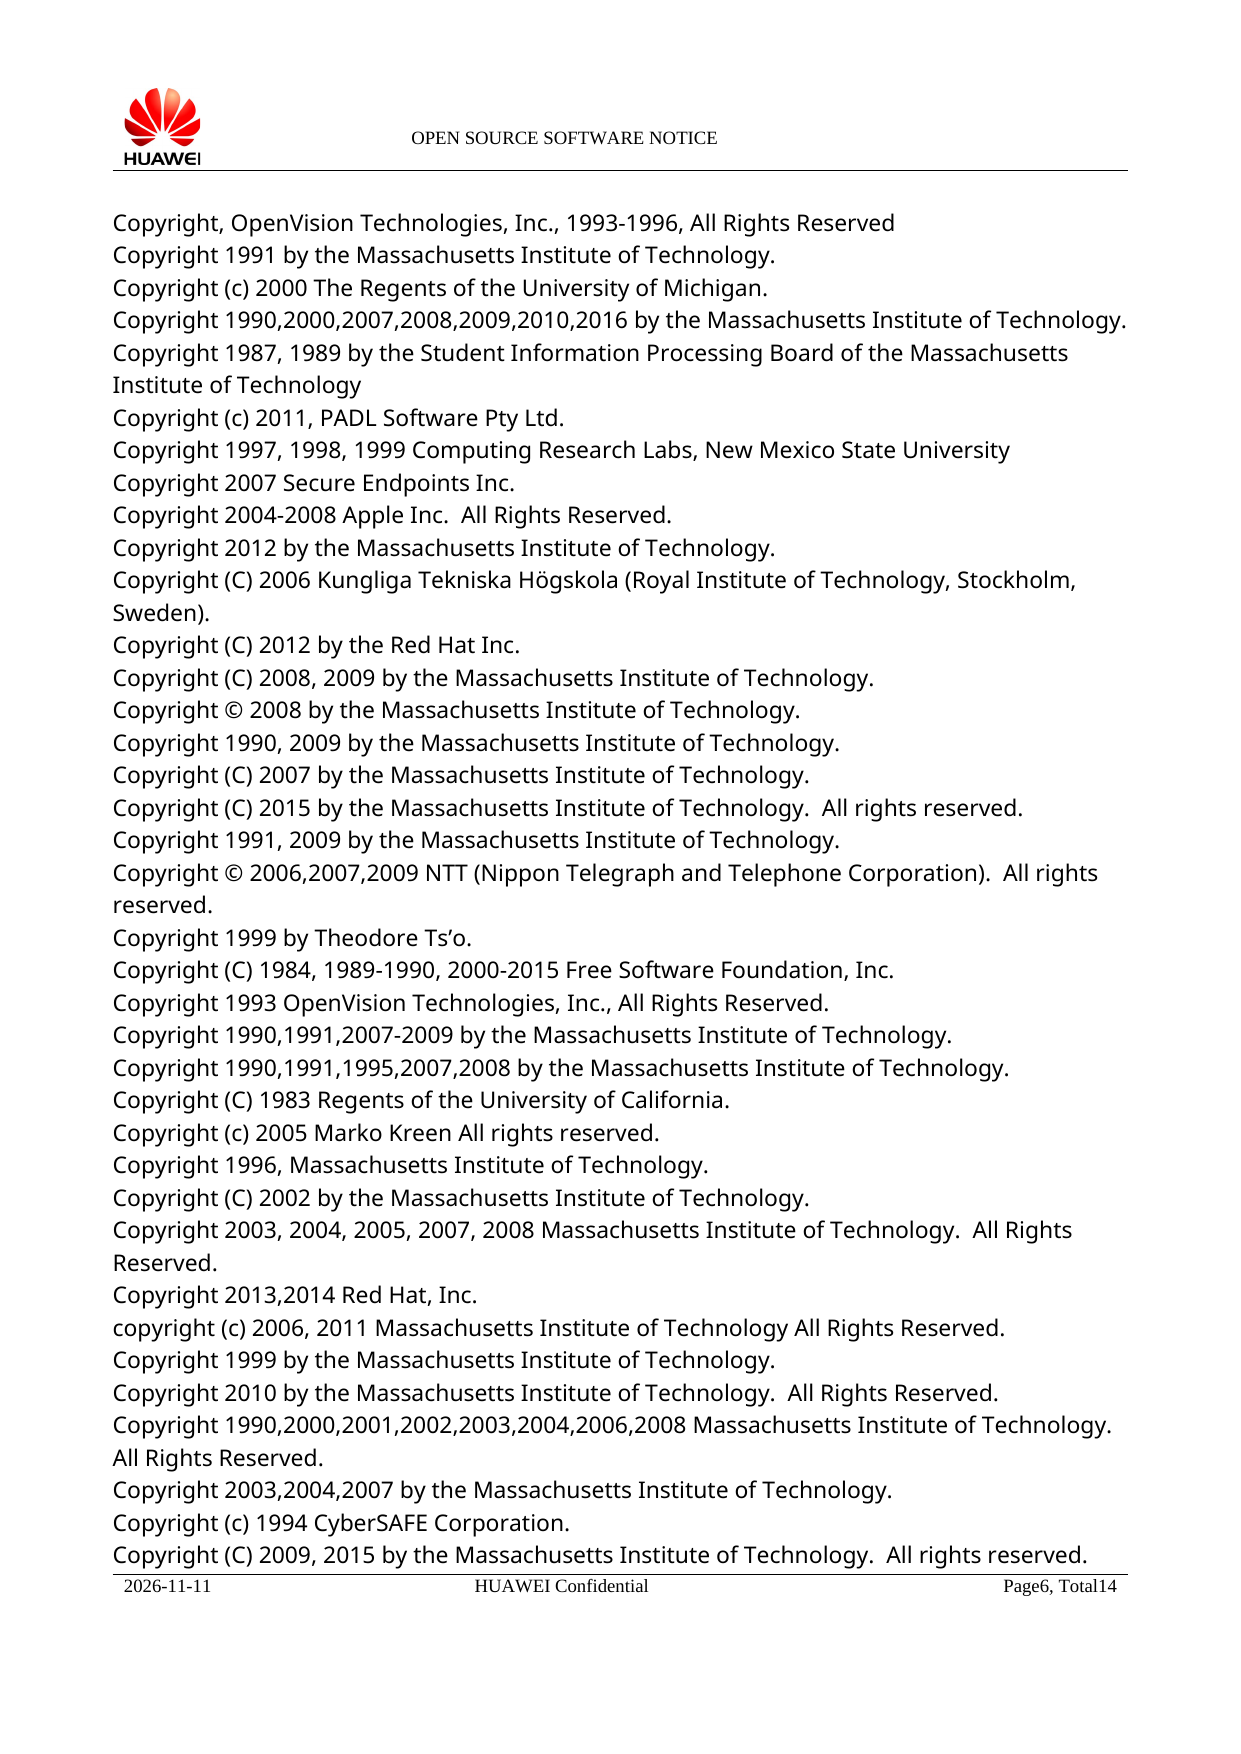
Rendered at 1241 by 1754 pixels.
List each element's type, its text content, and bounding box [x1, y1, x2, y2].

picture [124, 88, 201, 165]
